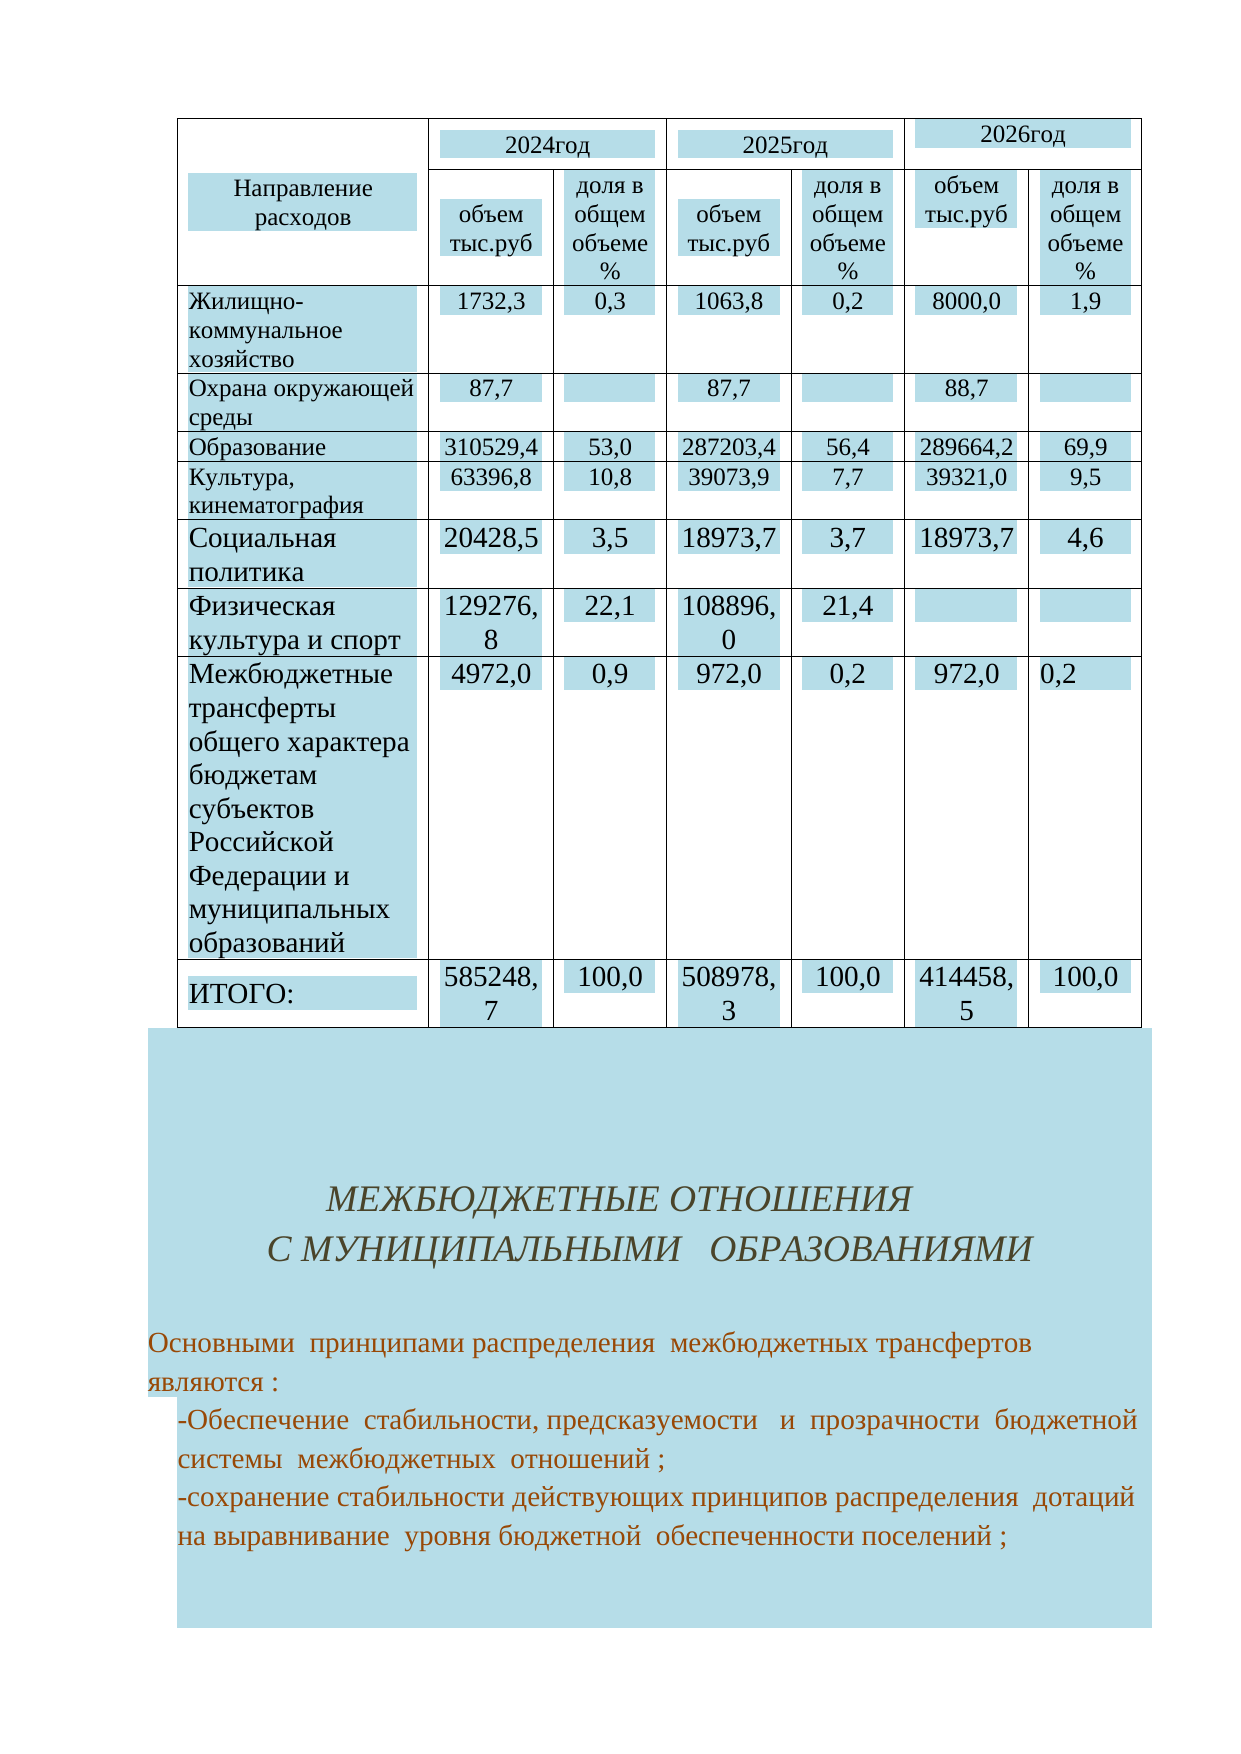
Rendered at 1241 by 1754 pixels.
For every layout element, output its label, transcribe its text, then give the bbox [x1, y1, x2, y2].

table_cell 21,4 [792, 589, 904, 656]
table_cell 9,5 [1029, 462, 1141, 519]
table_cell 4,6 [1029, 520, 1141, 587]
table_cell ИТОГО: [178, 960, 428, 1027]
table_cell 0,2 [792, 286, 904, 372]
table_cell 87,7 [667, 374, 791, 431]
table_header 2026год [905, 119, 1141, 169]
table_cell 972,0 [905, 657, 1028, 958]
table_cell объем тыс.руб [429, 170, 553, 285]
table_cell 88,7 [905, 374, 1028, 431]
table_cell 100,0 [554, 960, 666, 1027]
table_cell 22,1 [554, 589, 666, 656]
table_cell 10,8 [554, 462, 666, 519]
text -сохранение стабильности действующих принципов распределения дотаций на выравнивание уровня бюджетной обеспеченности поселений ; [177, 1479, 1152, 1551]
text системы межбюджетных отношений ; [177, 1441, 1152, 1474]
table_cell 1063,8 [667, 286, 791, 372]
table_cell [1029, 374, 1141, 431]
text С МУНИЦИПАЛЬНЫМИ ОБРАЗОВАНИЯМИ [148, 1226, 1152, 1269]
table_cell 100,0 [792, 960, 904, 1027]
table_cell [905, 589, 1028, 656]
table_cell 1,9 [1029, 286, 1141, 372]
table_cell 63396,8 [429, 462, 553, 519]
table_cell 20428,5 [429, 520, 553, 587]
table_cell 972,0 [667, 657, 791, 958]
table_cell [1029, 589, 1141, 656]
table_cell [792, 374, 904, 431]
table_header 2024год [429, 119, 666, 169]
table_cell 3,5 [554, 520, 666, 587]
table_cell 8000,0 [905, 286, 1028, 372]
text МЕЖБЮДЖЕТНЫЕ ОТНОШЕНИЯ [148, 1176, 1152, 1219]
table_cell 7,7 [792, 462, 904, 519]
table_cell 1732,3 [429, 286, 553, 372]
table_cell объем тыс.руб [667, 170, 791, 285]
table_cell 18973,7 [667, 520, 791, 587]
table_cell 0,2 [1029, 657, 1141, 958]
table_cell 39321,0 [905, 462, 1028, 519]
table_cell 39073,9 [667, 462, 791, 519]
table_cell 0,3 [554, 286, 666, 372]
table_cell [554, 374, 666, 431]
text Основными принципами распределения межбюджетных трансфертов являются : [148, 1325, 1152, 1397]
table_header Направление расходов [178, 119, 428, 285]
table_cell объем тыс.руб [905, 170, 1028, 285]
table_cell 100,0 [1029, 960, 1141, 1027]
table_cell 0,9 [554, 657, 666, 958]
table_cell 0,2 [792, 657, 904, 958]
text -Обеспечение стабильности, предсказуемости и прозрачности бюджетной [177, 1402, 1152, 1436]
table_cell 87,7 [429, 374, 553, 431]
table_cell 4972,0 [429, 657, 553, 958]
table_header 2025год [667, 119, 904, 169]
table_cell 18973,7 [905, 520, 1028, 587]
table_cell 3,7 [792, 520, 904, 587]
